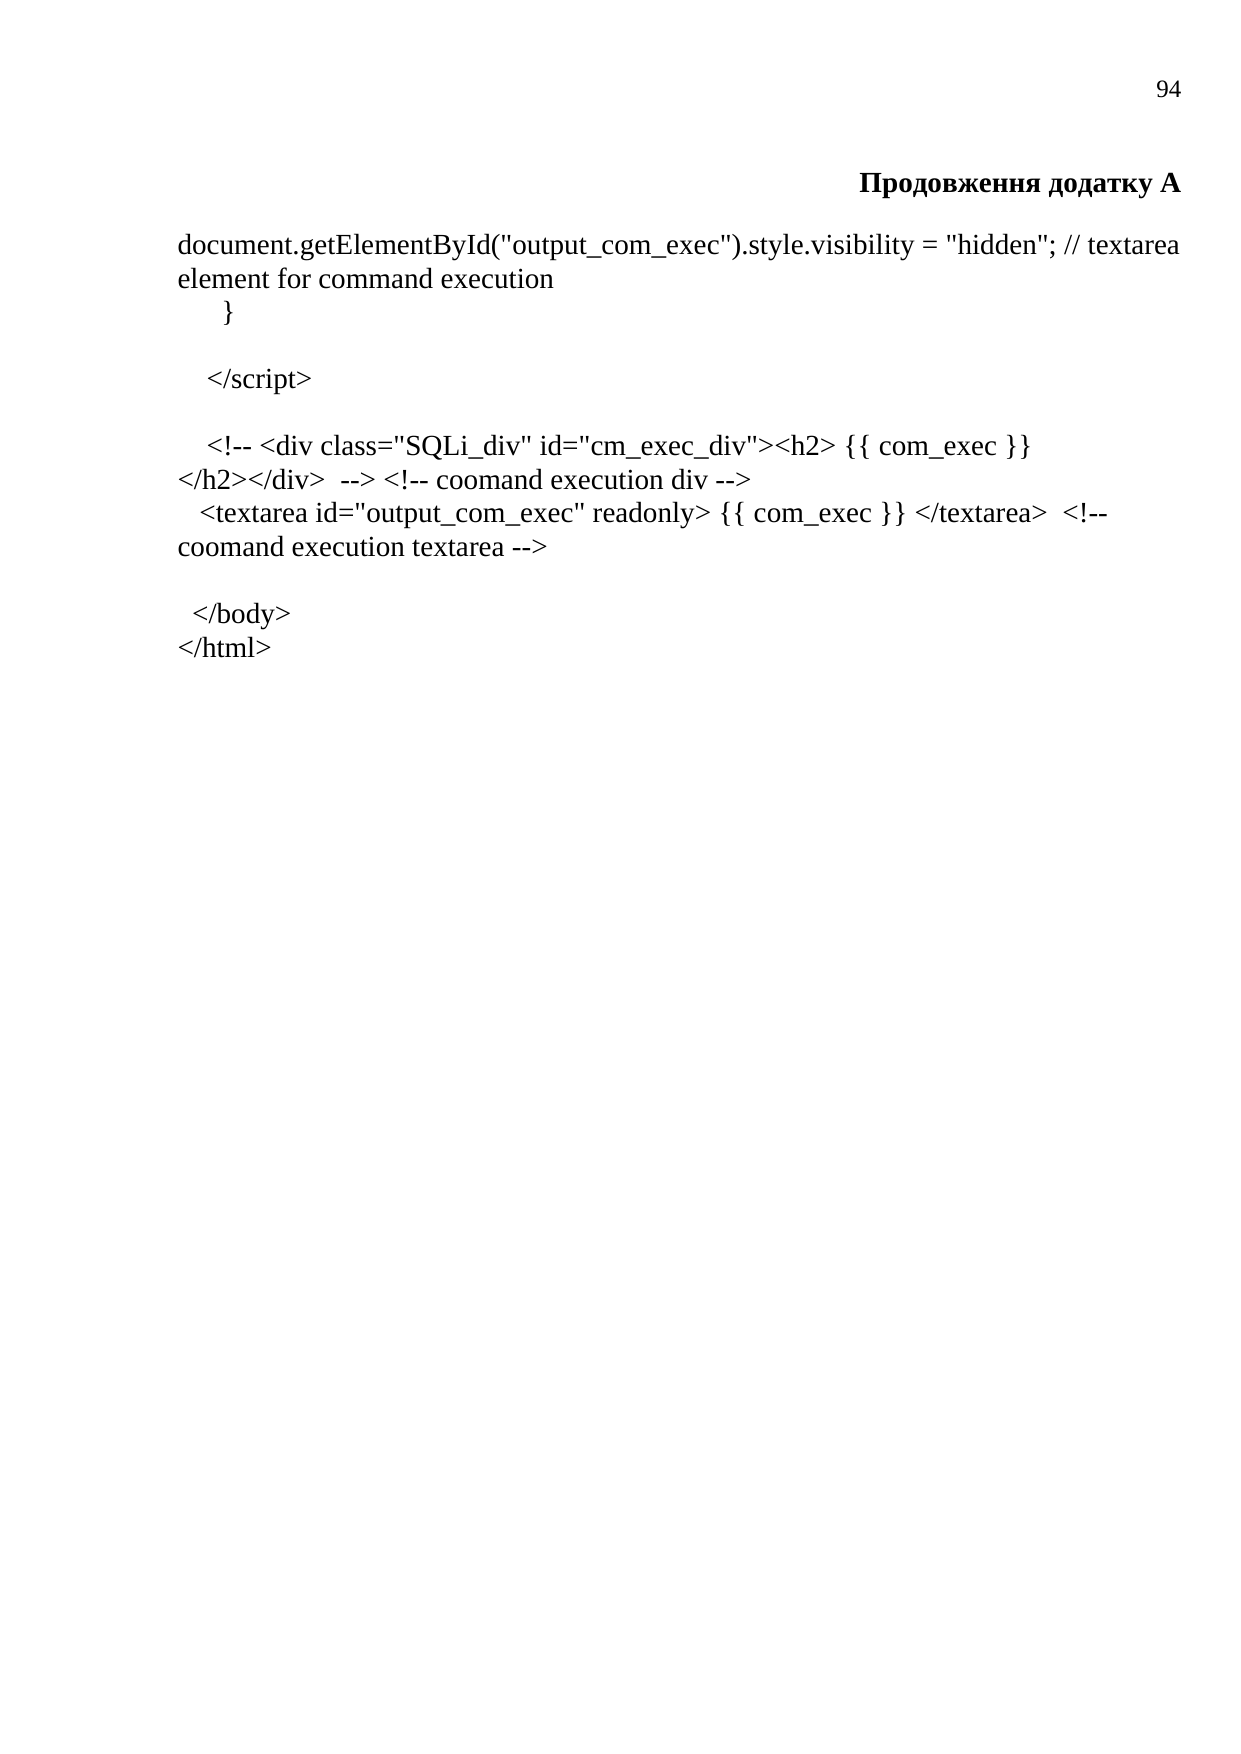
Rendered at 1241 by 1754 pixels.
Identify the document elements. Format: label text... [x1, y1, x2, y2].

text <!-- <div class="SQLi_div" id="cm_exec_div"><h2> {{ com_exec }} </h2></div> --> <!-- coomand execution div --> [177, 428, 1181, 496]
text <textarea id="output_com_exec" readonly> {{ com_exec }} </textarea> <!-- coomand execution textarea --> [177, 496, 1181, 563]
text </body> [177, 596, 1181, 630]
text document.getElementById("output_com_exec").style.visibility = "hidden"; // textarea element for command execution [177, 227, 1181, 294]
text Продовження додатку А [177, 165, 1181, 198]
text </script> [177, 361, 1181, 395]
text </html> [177, 630, 1181, 663]
text } [177, 294, 1181, 328]
